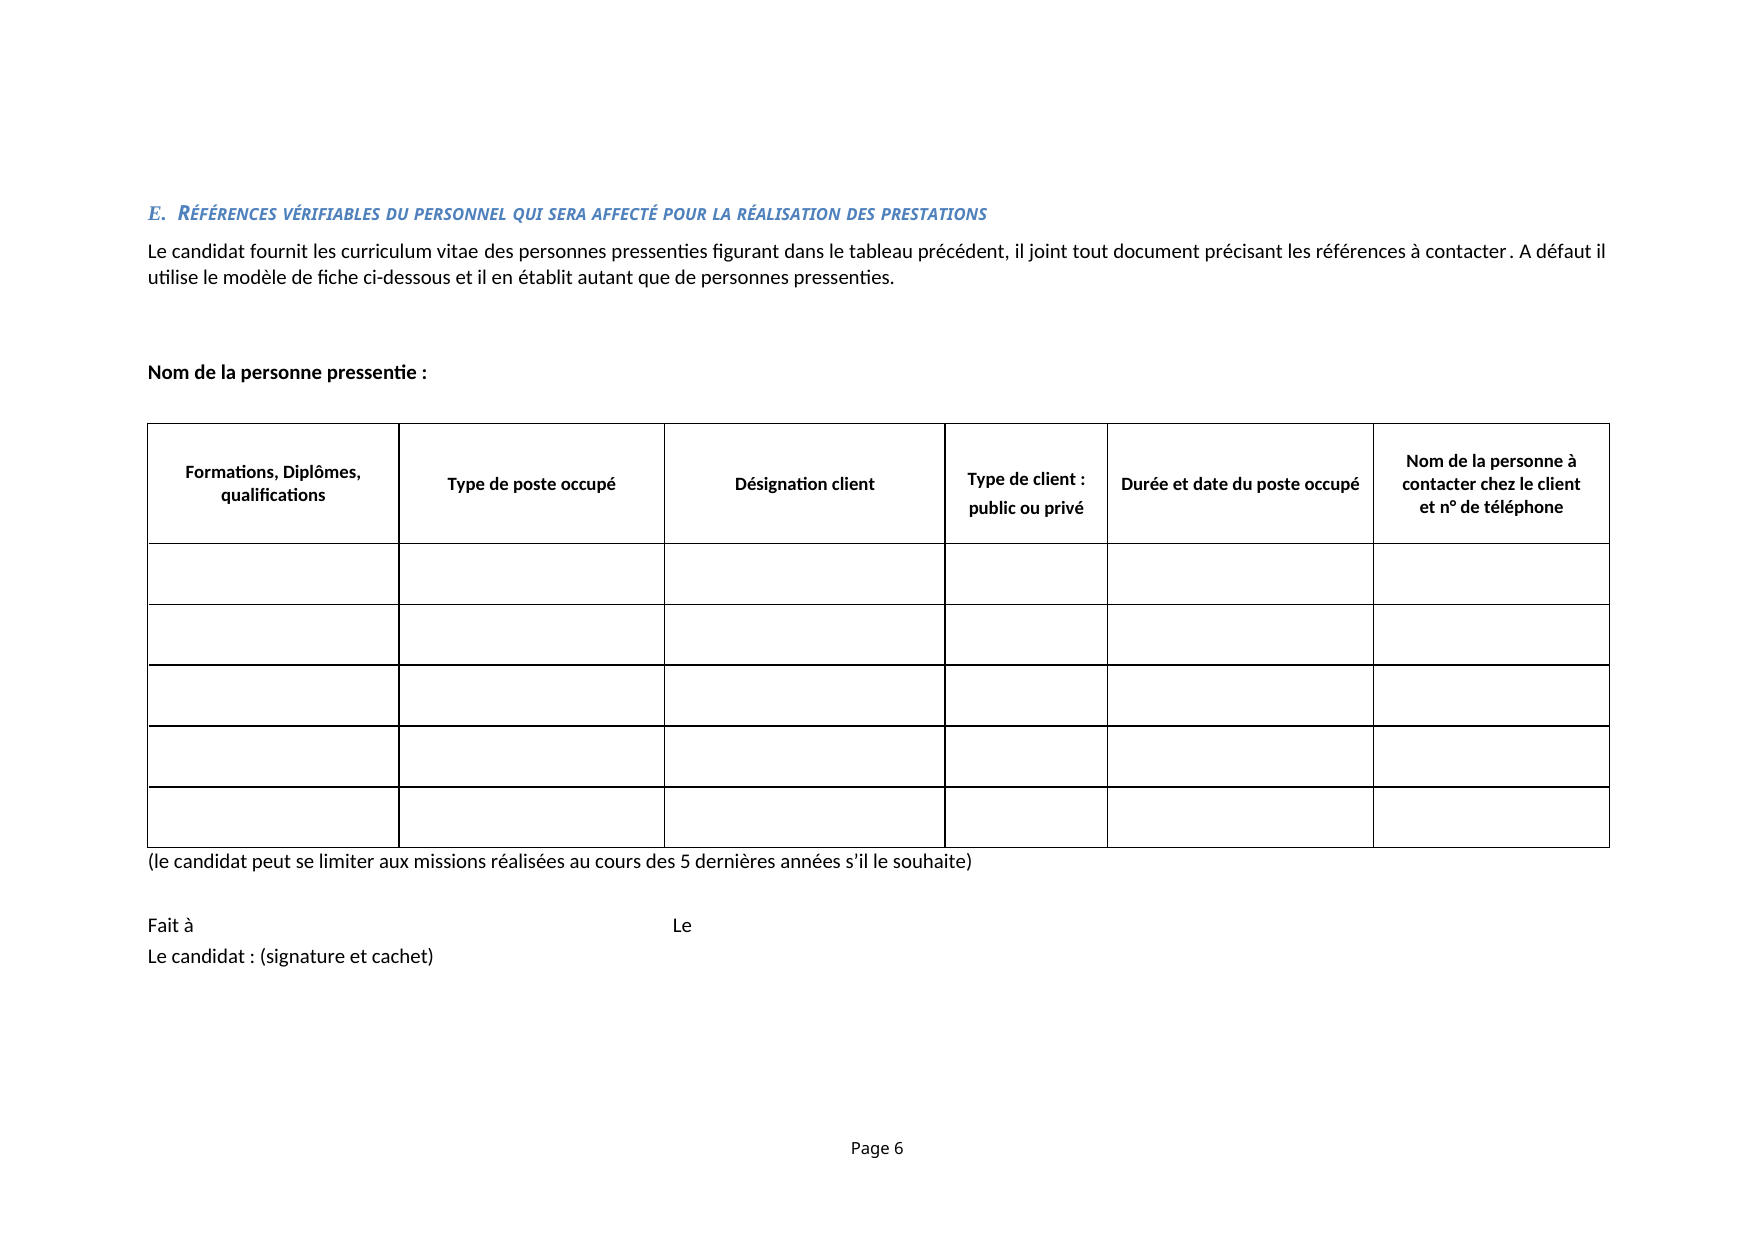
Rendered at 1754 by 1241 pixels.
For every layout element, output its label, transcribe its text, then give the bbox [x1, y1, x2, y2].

table_header Durée et date du poste occupé [1108, 424, 1373, 543]
text Le candidat : (signature et cachet) [148, 943, 1606, 969]
table_cell [400, 788, 664, 847]
table_cell [400, 605, 664, 664]
table_cell [665, 666, 944, 725]
table_header Type de poste occupé [400, 424, 664, 543]
table_cell [1108, 605, 1373, 664]
table_cell [665, 788, 944, 847]
table_cell [1374, 788, 1609, 847]
table_cell [400, 544, 664, 603]
table_cell [665, 544, 944, 603]
table_cell [1108, 666, 1373, 725]
text Fait à Le [148, 912, 1606, 937]
text Le candidat fournit les curriculum vitae des personnes pressenties figurant dans le tableau précédent, il joint tout document précisant les références à contacter. A défaut il utilise le modèle de fiche ci-dessous et il en établit autant que de personnes pressenties. [148, 239, 1606, 289]
table_cell [1374, 727, 1609, 786]
table_header Nom de la personne à contacter chez le client et n° de téléphone [1374, 424, 1609, 543]
table_cell [1108, 788, 1373, 847]
table_cell [1108, 544, 1373, 603]
table_header Désignation client [665, 424, 944, 543]
table_cell [665, 605, 944, 664]
table_cell [400, 727, 664, 786]
table_cell [946, 544, 1107, 603]
table_header Formations, Diplômes, qualifications [148, 424, 398, 543]
table_cell [946, 788, 1107, 847]
table_cell [665, 727, 944, 786]
table_cell [148, 665, 398, 725]
table_cell [148, 605, 398, 664]
text Nom de la personne pressentie : [148, 359, 1606, 384]
table_cell [946, 727, 1107, 786]
table_header Type de client : public ou privé [946, 424, 1107, 543]
table_cell [1374, 666, 1609, 725]
table_cell [946, 605, 1107, 664]
text (le candidat peut se limiter aux missions réalisées au cours des 5 dernières années s’il le souhaite) [148, 848, 1606, 874]
table_cell [400, 666, 664, 725]
table_cell [1374, 544, 1609, 603]
table_cell [1108, 727, 1373, 786]
table_cell [148, 726, 398, 786]
table_cell [1374, 605, 1609, 664]
table_cell [148, 787, 398, 847]
table_cell [946, 666, 1107, 725]
table_cell [148, 544, 398, 603]
list Références vérifiables du personnel qui sera affecté pour la réalisation des prestations [148, 198, 1606, 226]
